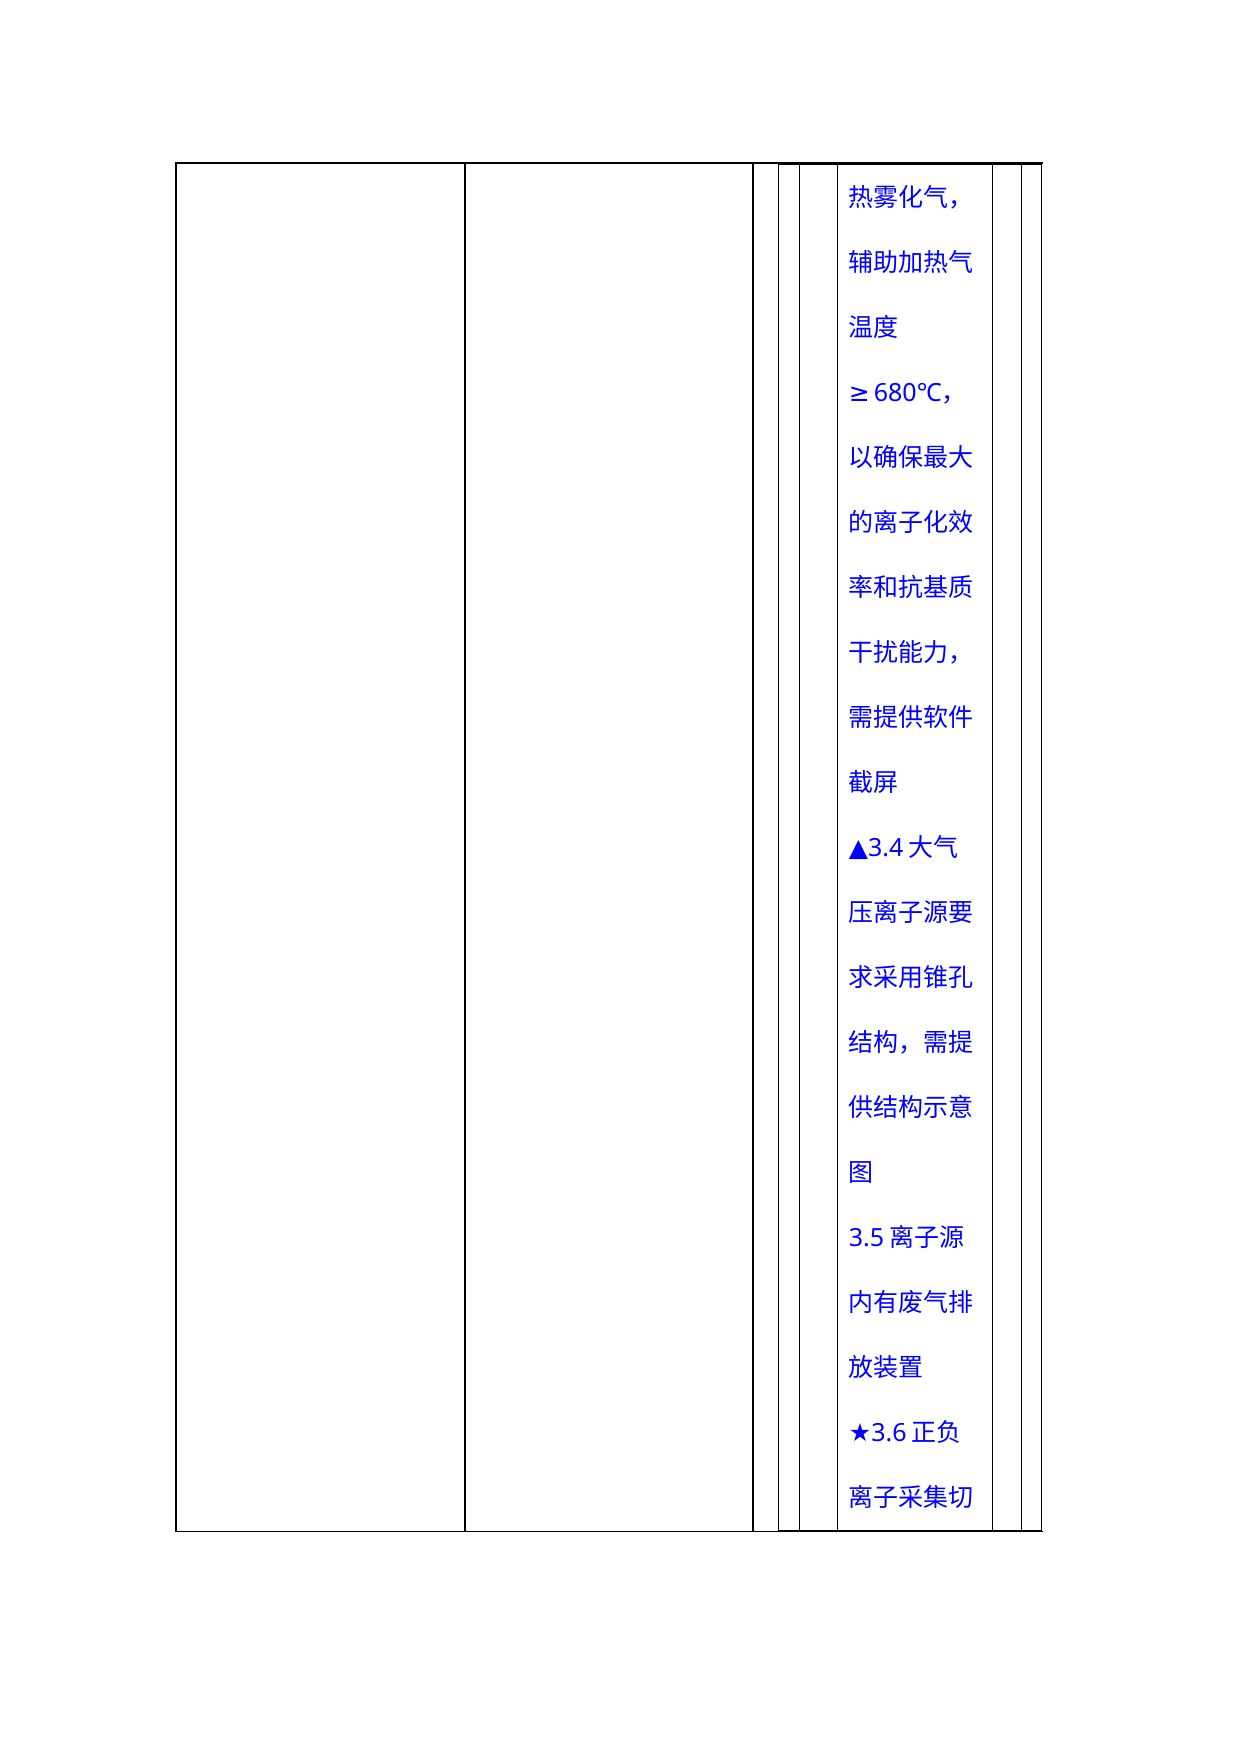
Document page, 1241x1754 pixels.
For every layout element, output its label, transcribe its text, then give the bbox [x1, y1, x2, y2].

table_cell [779, 165, 799, 1530]
table_cell [838, 165, 992, 1530]
table_cell [754, 164, 778, 1531]
table_cell [800, 165, 837, 1530]
table_cell [993, 165, 1021, 1530]
table_cell [466, 164, 752, 1531]
table_cell [1022, 165, 1041, 1530]
table_cell 1 [177, 164, 464, 1531]
